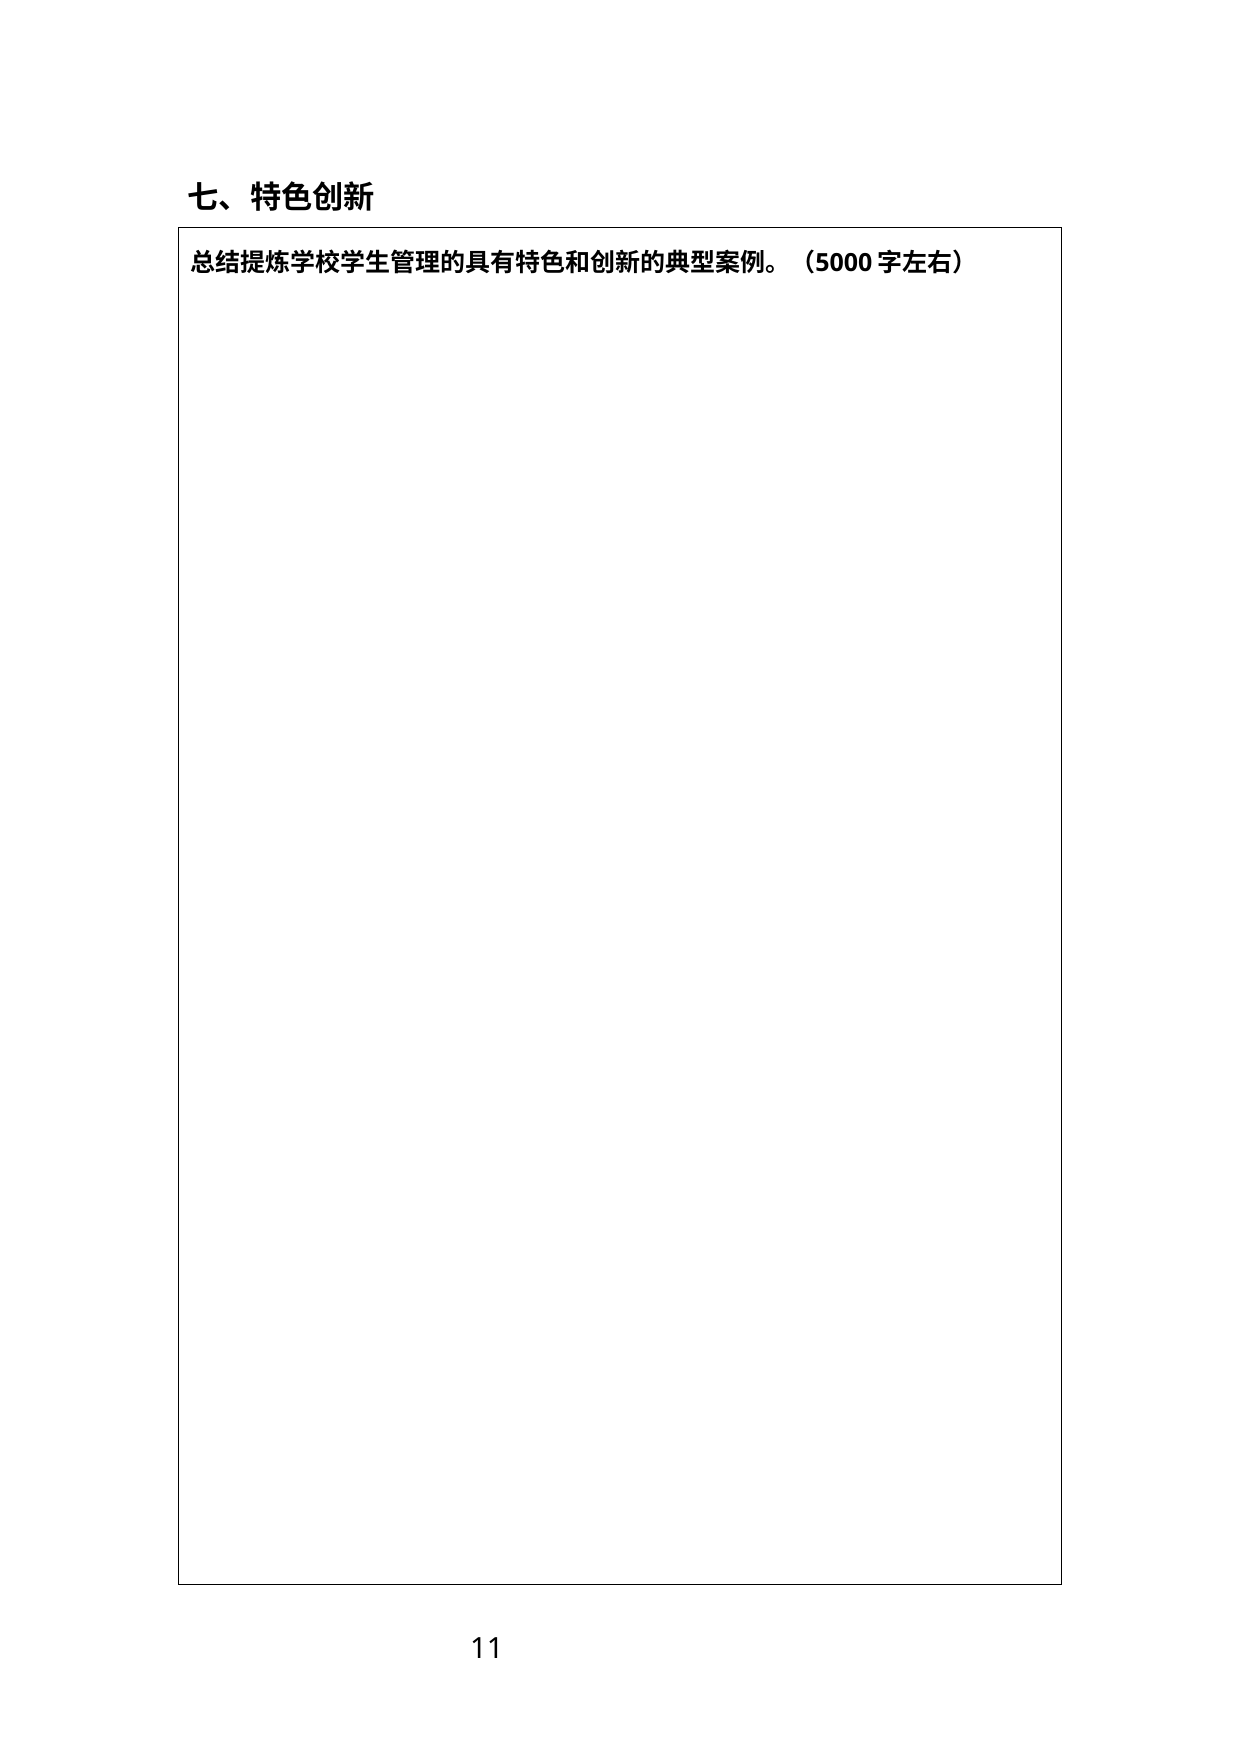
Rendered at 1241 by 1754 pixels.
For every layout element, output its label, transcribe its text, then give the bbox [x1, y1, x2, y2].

text 七、特色创新 [187, 162, 1053, 227]
table_header 总结提炼学校学生管理的具有特色和创新的典型案例。（5000字左右） [179, 228, 1061, 1584]
